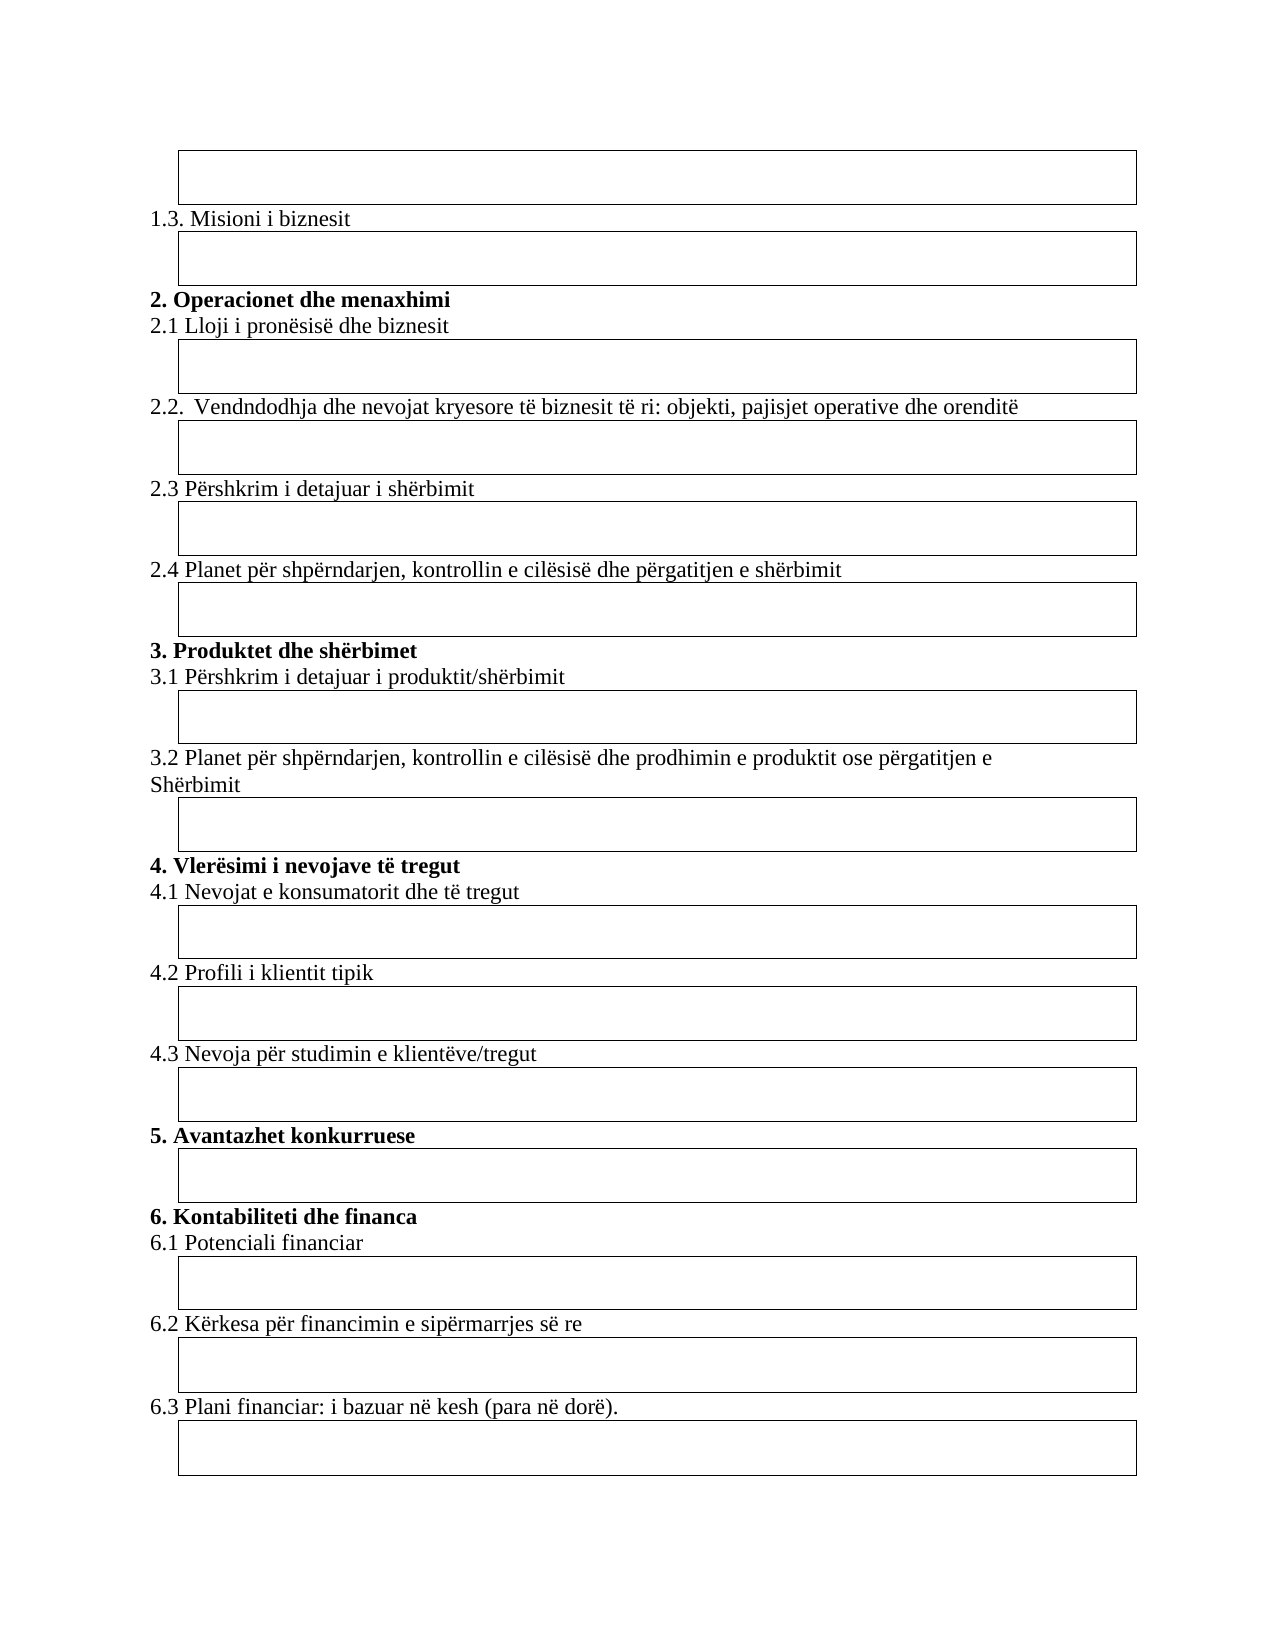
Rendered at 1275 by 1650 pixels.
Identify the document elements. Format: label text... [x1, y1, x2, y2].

text 2.3 Përshkrim i detajuar i shërbimit [150, 474, 1125, 501]
text 3. Produktet dhe shërbimet [150, 637, 1125, 663]
text 3.2 Planet për shpërndarjen, kontrollin e cilësisë dhe prodhimin e produktit ose përgatitjen e [150, 744, 1125, 771]
table_header [179, 1338, 1136, 1392]
list Vendndodhja dhe nevojat kryesore të biznesit të ri: objekti, pajisjet operative dhe orenditë [150, 393, 1125, 420]
text 6. Kontabiliteti dhe financa [150, 1203, 1125, 1229]
text 4. Vlerësimi i nevojave të tregut [150, 852, 1125, 878]
text 6.1 Potenciali financiar [150, 1229, 1125, 1256]
text 1.3. Misioni i biznesit [150, 205, 1125, 231]
table_header [179, 691, 1136, 743]
table_header [179, 987, 1136, 1039]
text 2. Operacionet dhe menaxhimi [150, 286, 1125, 312]
text 2.1 Lloji i pronësisë dhe biznesit [150, 312, 1125, 339]
text 4.2 Profili i klientit tipik [150, 959, 1125, 986]
table_header [179, 1149, 1136, 1202]
text 4.3 Nevoja për studimin e klientëve/tregut [150, 1041, 1125, 1067]
table_header [179, 906, 1136, 958]
text Shërbimit [150, 771, 1125, 797]
table_header [179, 1257, 1136, 1309]
text 5. Avantazhet konkurruese [150, 1122, 1125, 1148]
table_header [179, 421, 1136, 473]
table_header [179, 151, 1136, 204]
text 6.2 Kërkesa për financimin e sipërmarrjes së re [150, 1310, 1125, 1337]
text 3.1 Përshkrim i detajuar i produktit/shërbimit [150, 663, 1125, 689]
text 4.1 Nevojat e konsumatorit dhe të tregut [150, 878, 1125, 904]
table_header [179, 340, 1136, 392]
table_header [179, 583, 1136, 636]
table_header [179, 798, 1136, 851]
table_header [179, 1421, 1136, 1475]
table_header [179, 1068, 1136, 1121]
text 6.3 Plani financiar: i bazuar në kesh (para në dorë). [150, 1393, 1125, 1419]
table_header [179, 502, 1136, 555]
table_header [179, 232, 1136, 285]
text 2.4 Planet për shpërndarjen, kontrollin e cilësisë dhe përgatitjen e shërbimit [150, 556, 1125, 582]
